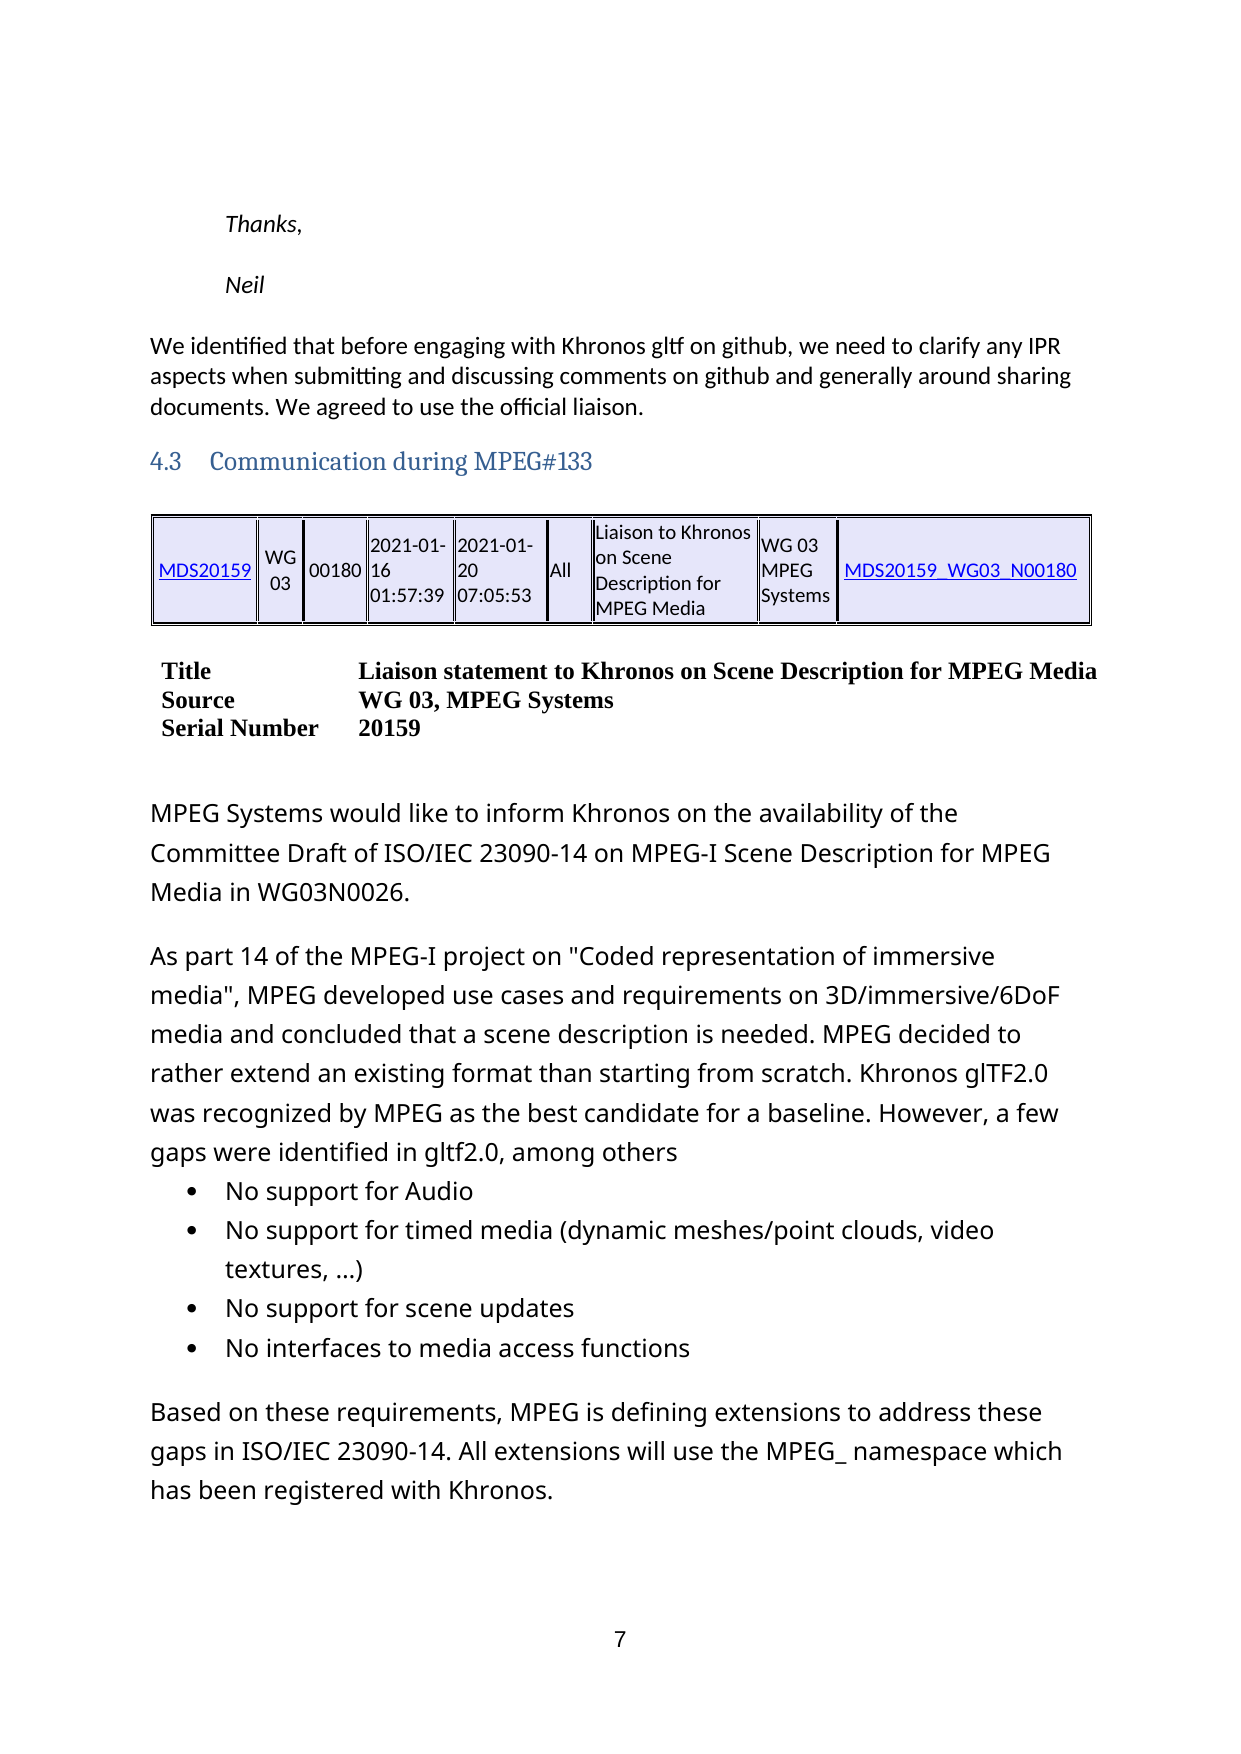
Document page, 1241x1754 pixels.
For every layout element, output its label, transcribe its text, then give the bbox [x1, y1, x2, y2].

table_header Liaison to Khronos on Scene Description for MPEG Media [593, 518, 758, 622]
list No support for timed media (dynamic meshes/point clouds, video textures, …) [187, 1213, 1090, 1286]
table_header MDS20159 [154, 518, 257, 622]
table_header WG 03 MPEG Systems [759, 516, 837, 622]
table_header 00180 [303, 518, 367, 622]
text Based on these requirements, MPEG is defining extensions to address these gaps in ISO/IEC 23090-14. All extensions will use the MPEG_ namespace which has been registered with Khronos. [150, 1394, 1090, 1507]
table_header WG 03 [258, 516, 303, 622]
table_cell Source [150, 685, 347, 713]
table_header 2021-01-20 07:05:53 [455, 518, 547, 622]
text Neil [225, 269, 1090, 299]
table_cell WG 03, MPEG Systems [347, 685, 1209, 713]
subtitle Communication during MPEG#133 [150, 446, 1090, 477]
list No interfaces to media access functions [187, 1330, 1090, 1364]
table_header [837, 518, 1089, 622]
text As part 14 of the MPEG-I project on "Coded representation of immersive media", MPEG developed use cases and requirements on 3D/immersive/6DoF media and concluded that a scene description is needed. MPEG decided to rather extend an existing format than starting from scratch. Khronos glTF2.0 was recognized by MPEG as the best candidate for a baseline. However, a few gaps were identified in gltf2.0, among others [150, 938, 1090, 1168]
text Thanks, [225, 208, 1090, 238]
text MPEG Systems would like to inform Khronos on the availability of the Committee Draft of ISO/IEC 23090-14 on MPEG-I Scene Description for MPEG Media in WG03N0026. [150, 796, 1090, 908]
list No support for scene updates [187, 1291, 1090, 1325]
text We identified that before engaging with Khronos gltf on github, we need to clarify any IPR aspects when submitting and discussing comments on github and generally around sharing documents. We agreed to use the official liaison. [150, 330, 1090, 421]
table_header Title [150, 656, 347, 685]
list No support for Audio [187, 1173, 1090, 1208]
table_header 2021-01-16 01:57:39 [368, 518, 455, 622]
table_cell Serial Number [150, 714, 347, 742]
table_header Liaison statement to Khronos on Scene Description for MPEG Media [347, 656, 1209, 685]
table_cell 20159 [347, 714, 1209, 742]
table_header All [547, 516, 593, 622]
